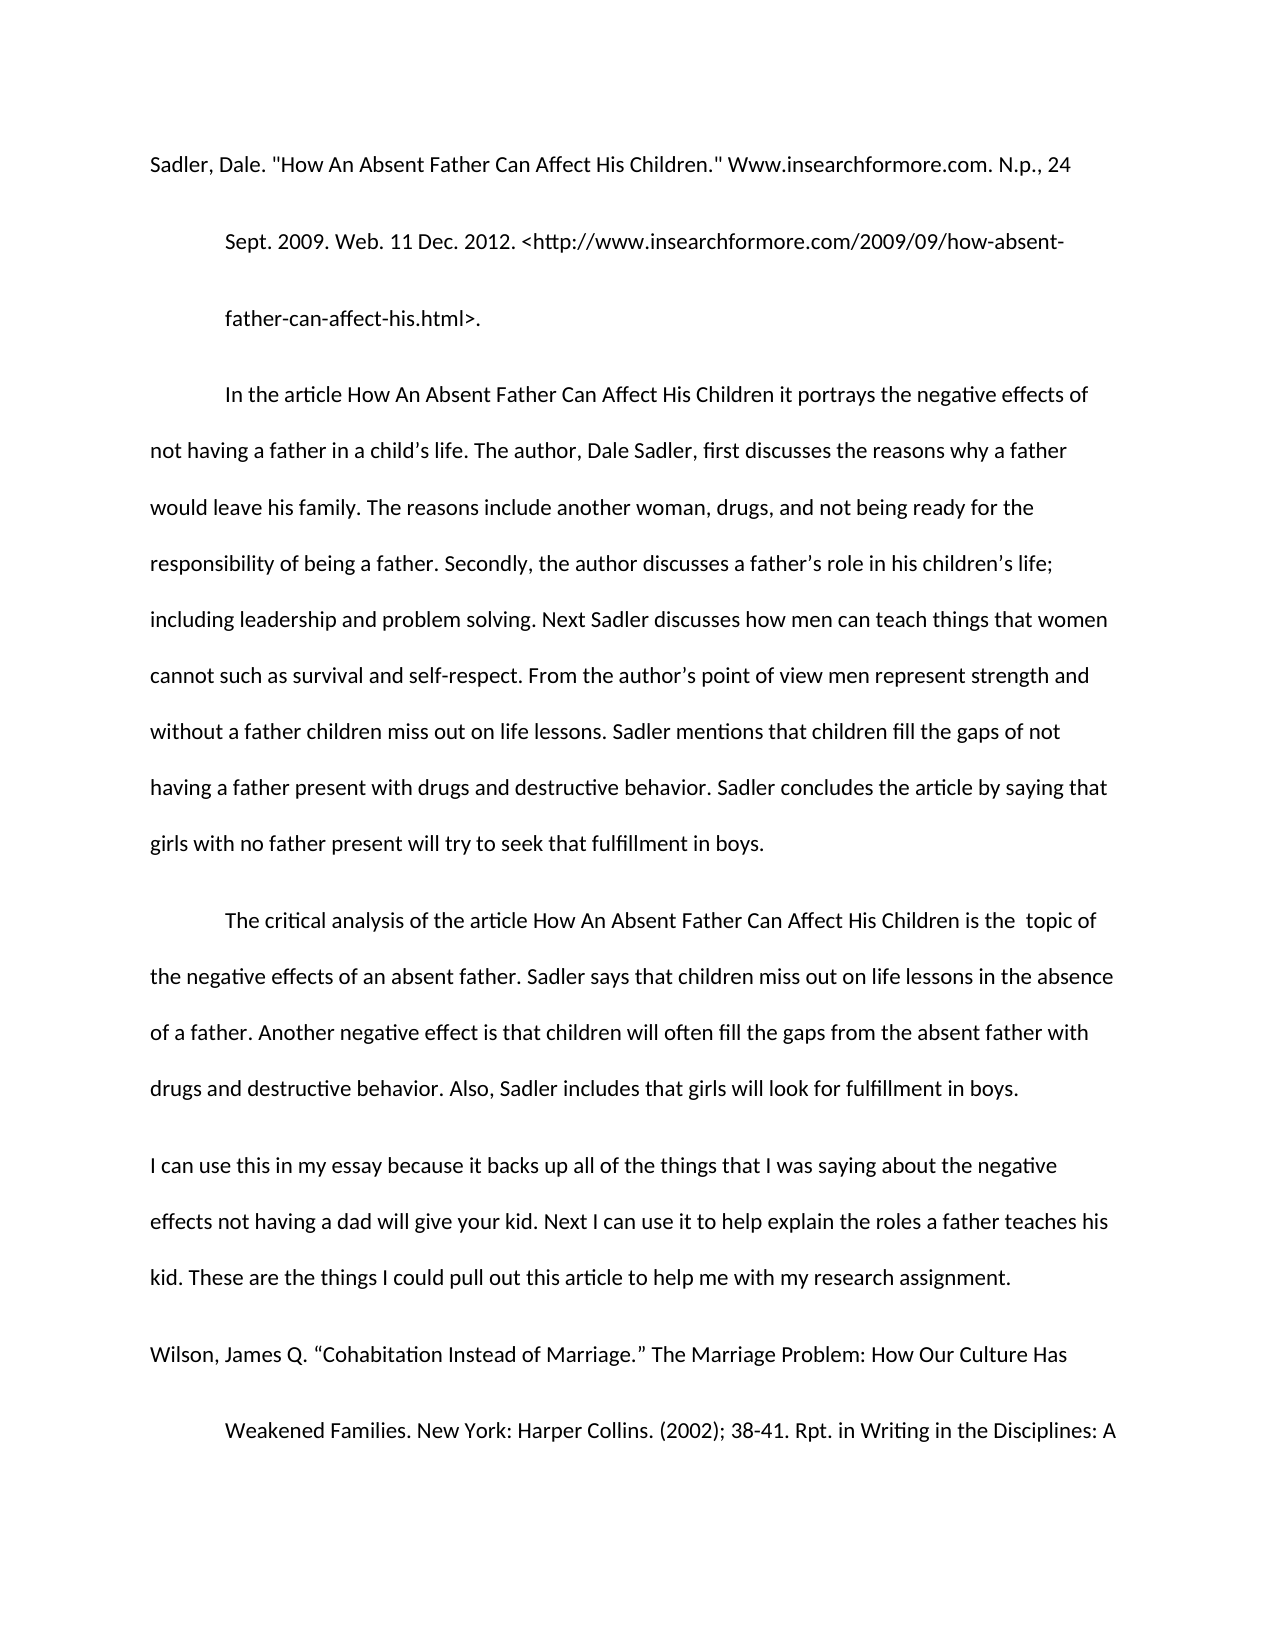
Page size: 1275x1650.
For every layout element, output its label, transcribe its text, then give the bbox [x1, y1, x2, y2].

text Weakened Families. New York: Harper Collins. (2002); 38-41. Rpt. in Writing in the Disciplines: A [150, 1417, 1125, 1445]
text The critical analysis of the article How An Absent Father Can Affect His Children is the topic of the negative effects of an absent father. Sadler says that children miss out on life lessons in the absence of a father. Another negative effect is that children will often fill the gaps from the absent father with drugs and destructive behavior. Also, Sadler includes that girls will look for fulfillment in boys. [150, 906, 1125, 1102]
text Sept. 2009. Web. 11 Dec. 2012. <http://www.insearchformore.com/2009/09/how-absent- [150, 227, 1125, 255]
text Wilson, James Q. “Cohabitation Instead of Marriage.” The Marriage Problem: How Our Culture Has [150, 1340, 1125, 1368]
text In the article How An Absent Father Can Affect His Children it portrays the negative effects of not having a father in a child’s life. The author, Dale Sadler, first discusses the reasons why a father would leave his family. The reasons include another woman, drugs, and not being ready for the responsibility of being a father. Secondly, the author discusses a father’s role in his children’s life; including leadership and problem solving. Next Sadler discusses how men can teach things that women cannot such as survival and self-respect. From the author’s point of view men represent strength and without a father children miss out on life lessons. Sadler mentions that children fill the gaps of not having a father present with drugs and destructive behavior. Sadler concludes the article by saying that girls with no father present will try to seek that fulfillment in boys. [150, 381, 1125, 857]
text Sadler, Dale. "How An Absent Father Can Affect His Children." Www.insearchformore.com. N.p., 24 [150, 150, 1125, 178]
text father-can-affect-his.html>. [150, 304, 1125, 332]
text I can use this in my essay because it backs up all of the things that I was saying about the negative effects not having a dad will give your kid. Next I can use it to help explain the roles a father teaches his kid. These are the things I could pull out this article to help me with my research assignment. [150, 1151, 1125, 1291]
